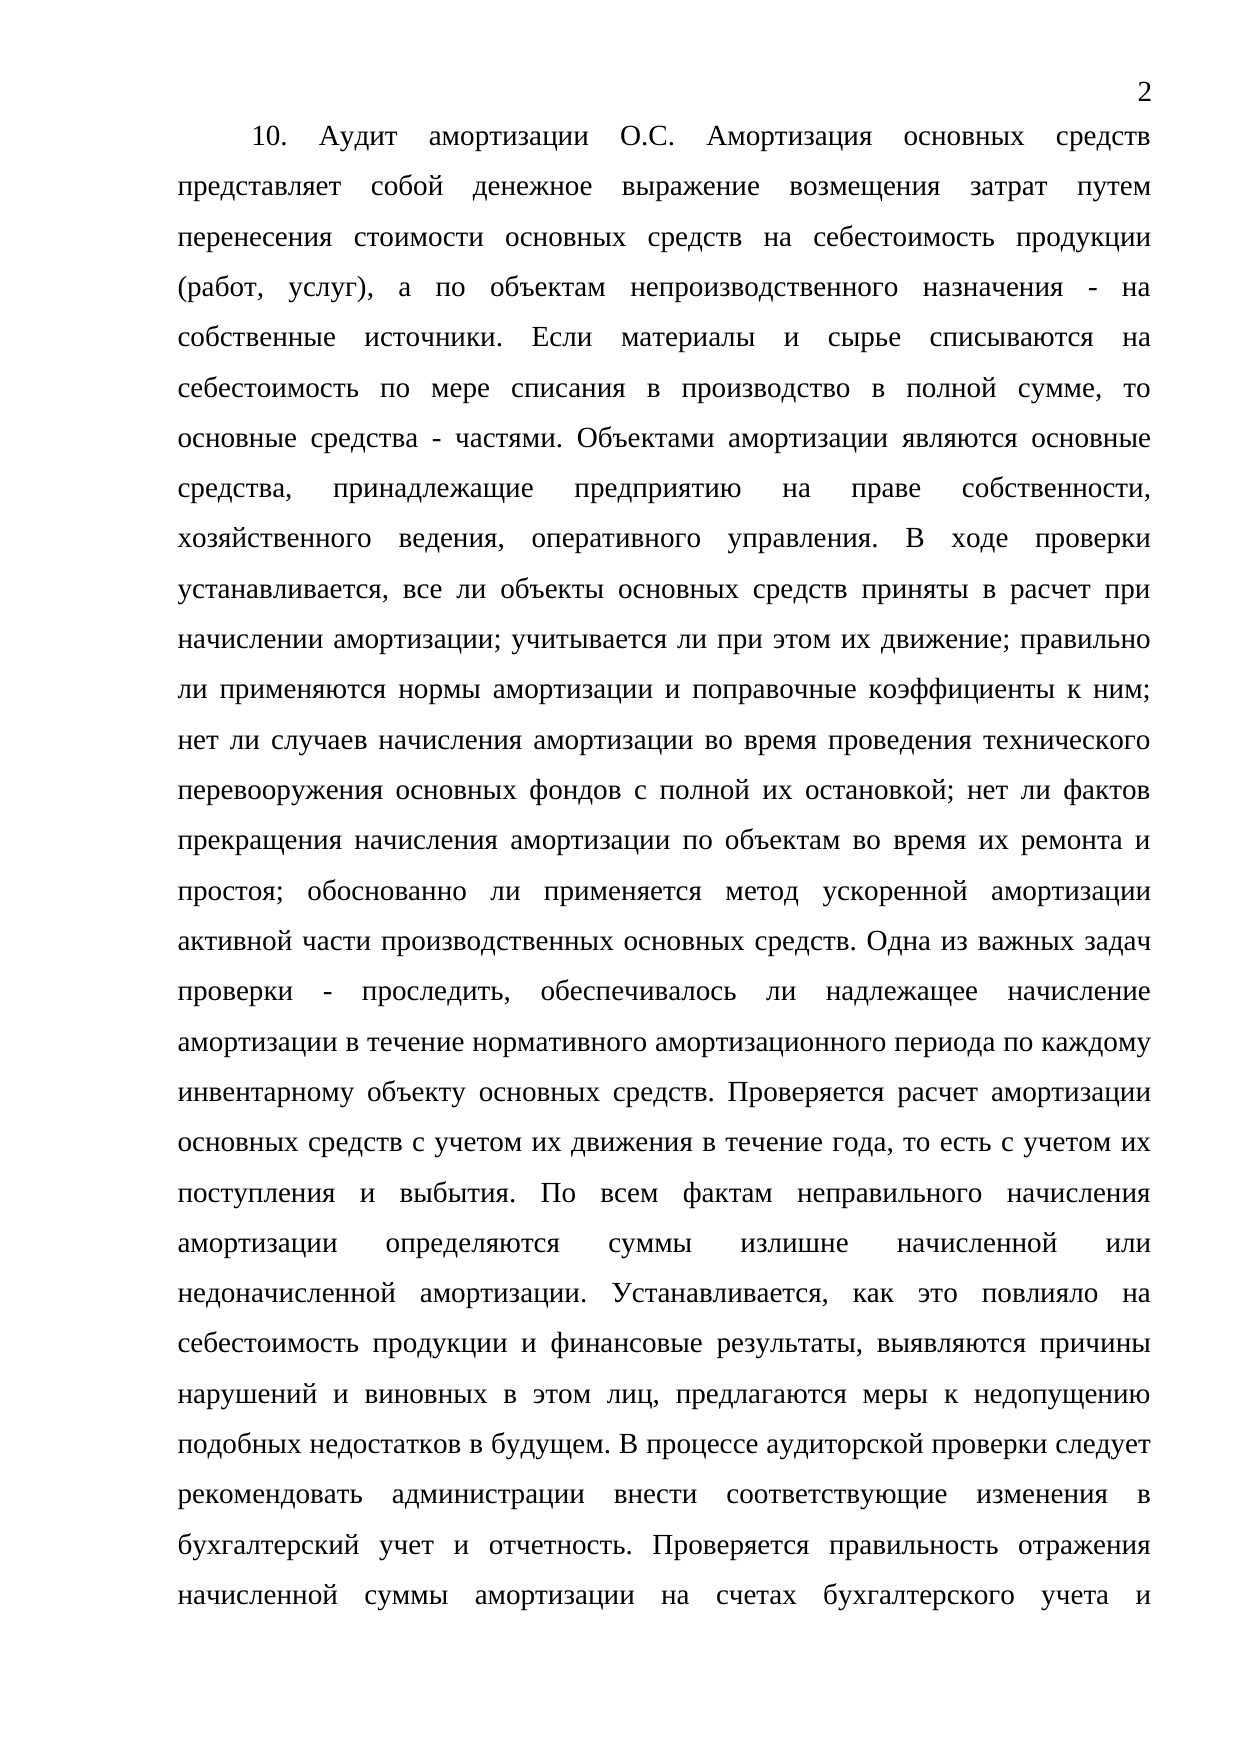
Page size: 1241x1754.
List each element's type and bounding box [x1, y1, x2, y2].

text [177, 118, 1152, 1611]
